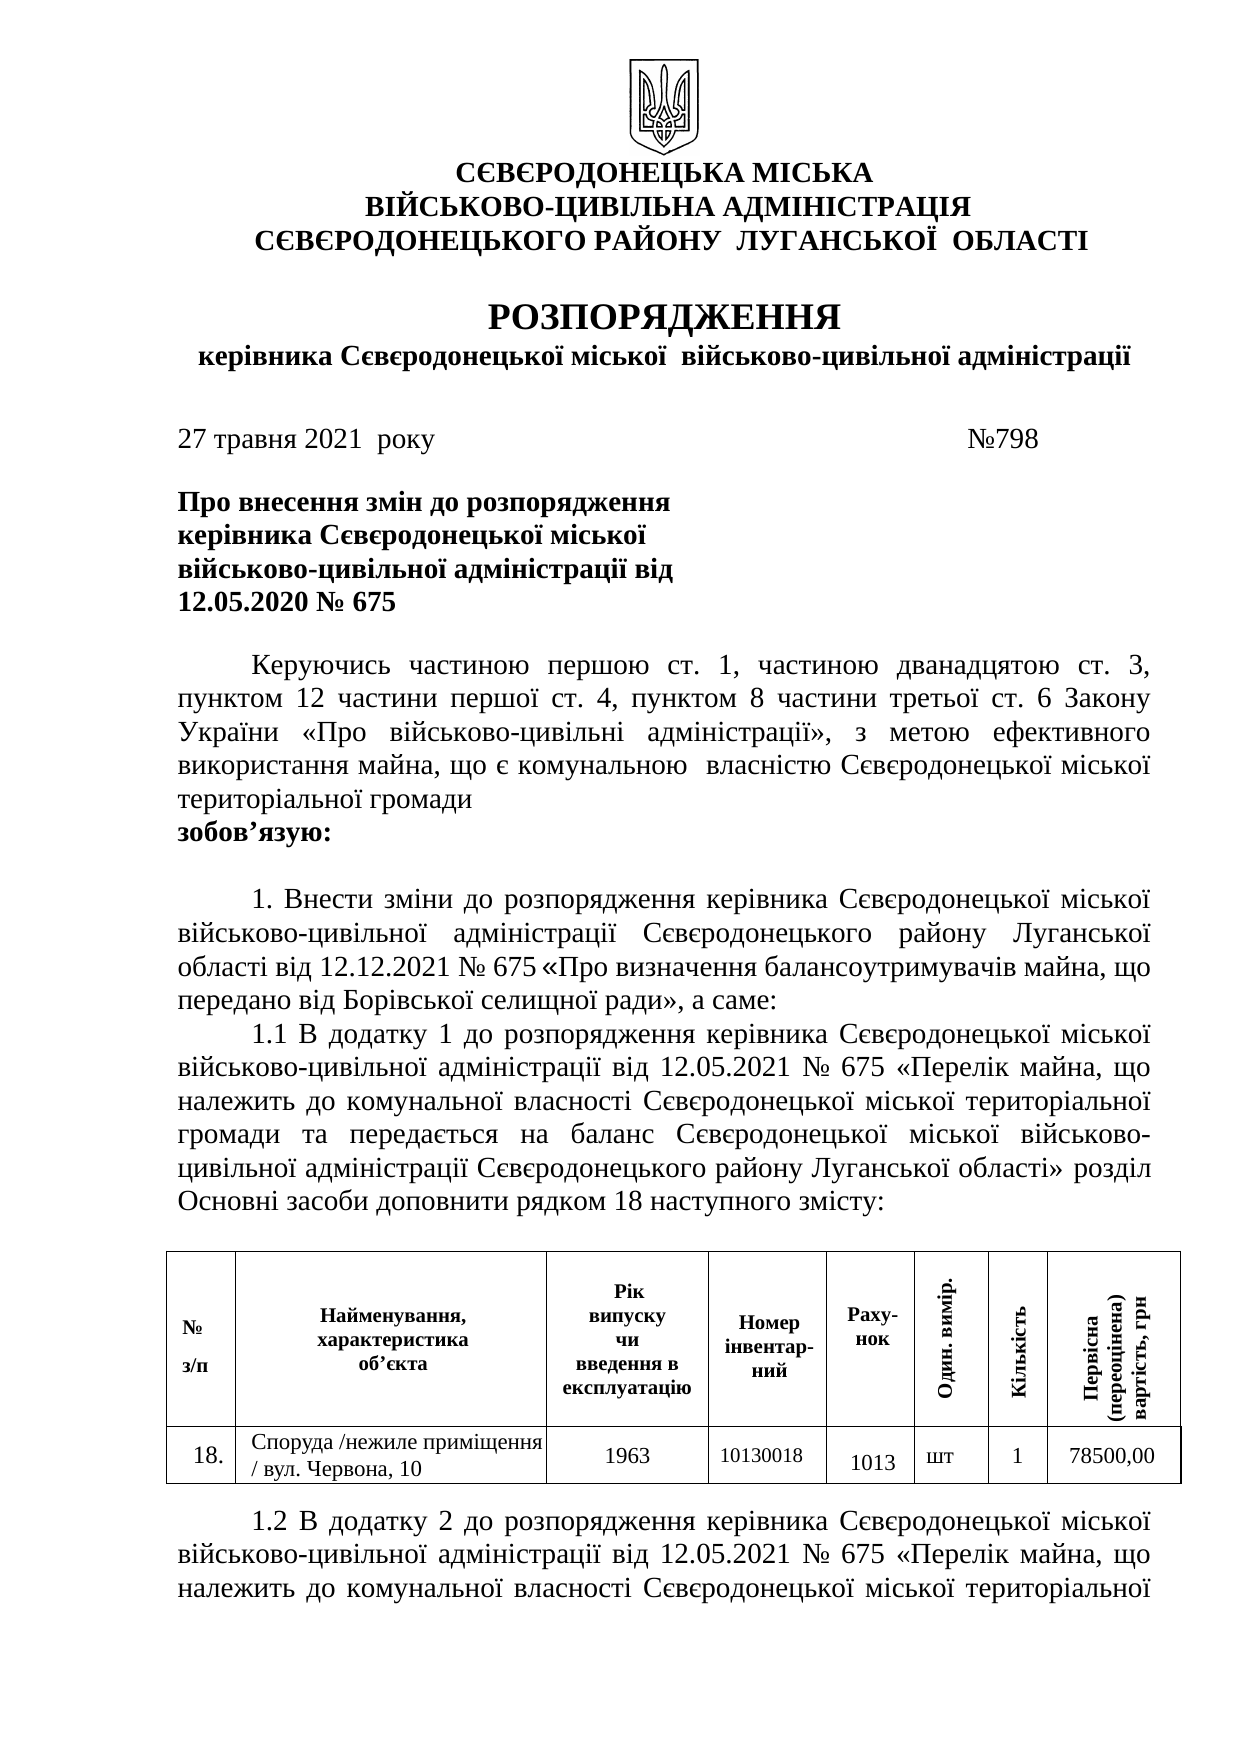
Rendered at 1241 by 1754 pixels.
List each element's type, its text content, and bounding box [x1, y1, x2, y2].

table_cell 1013 [827, 1427, 914, 1483]
table_cell Раху-нок [827, 1286, 914, 1426]
table_header Рік випуску чи введення в експлуатацію [547, 1252, 708, 1426]
text СЄВЄРОДОНЕЦЬКОГО РАЙОНУ ЛУГАНСЬКОЇ ОБЛАСТІ [177, 223, 1152, 256]
table_header № з/п [167, 1252, 235, 1426]
table_cell 18. [167, 1427, 235, 1483]
text СЄВЄРОДОНЕЦЬКА МІСЬКА [177, 156, 1152, 189]
text ВІЙСЬКОВО-ЦИВІЛЬНА АДМІНІСТРАЦІЯ [177, 189, 1152, 223]
table_cell Кількість [989, 1286, 1047, 1426]
table_header [1048, 1252, 1180, 1286]
table_cell 1963 [547, 1427, 708, 1483]
table_cell 10130018 [709, 1427, 826, 1483]
text Про внесення змін до розпорядження керівника Сєвєродонецької міської військово-цивільної адміністрації від 12.05.2020 № 675 [177, 484, 709, 618]
table_header [827, 1252, 914, 1286]
table_cell Споруда /нежиле приміщення / вул. Червона, 10 [236, 1427, 546, 1483]
text 27 травня 2021 року №798 [177, 422, 1152, 455]
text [177, 1503, 1152, 1604]
table_header Номер інвентар-ний [709, 1252, 826, 1426]
table_cell 1 [989, 1427, 1047, 1483]
title РОЗПОРЯДЖЕННЯ [177, 294, 1152, 338]
table_cell 78500,00 [1048, 1427, 1180, 1483]
text 1.1 В додатку 1 до розпорядження керівника Сєвєродонецької міської військово-цивільної адміністрації від 12.05.2021 № 675 «Перелік майна, що належить до комунальної власності Сєвєродонецької міської територіальної громади та передається на баланс Сєвєродонецької міської військово-цивільної адміністрації Сєвєродонецького району Луганської області» розділ Основні засоби доповнити рядком 18 наступного змісту: [177, 1016, 1152, 1217]
text керівника Сєвєродонецької міської військово-цивільної адміністрації [177, 338, 1152, 371]
text 1. Внести зміни до розпорядження керівника Сєвєродонецької міської військово-цивільної адміністрації Сєвєродонецького району Луганської області від 12.12.2021 № 675 «Про визначення балансоутримувачів майна, що передано від Борівської селищної ради», а саме: [177, 882, 1152, 1016]
text зобовʼязую: [177, 814, 1152, 848]
table_cell шт [915, 1427, 988, 1483]
table_header Найменування, характеристика об’єкта [236, 1252, 546, 1426]
table_cell Первісна (переоцінена) вартість, грн [1048, 1286, 1180, 1426]
table_header Один. вимір. [915, 1252, 988, 1426]
text Керуючись частиною першою ст. 1, частиною дванадцятою ст. 3, пунктом 12 частини першої ст. 4, пунктом 8 частини третьої ст. 6 Закону України «Про військово-цивільні адміністрації», з метою ефективного використання майна, що є комунальною власністю Сєвєродонецької міської територіальної громади [177, 647, 1152, 814]
table_header [989, 1252, 1047, 1286]
